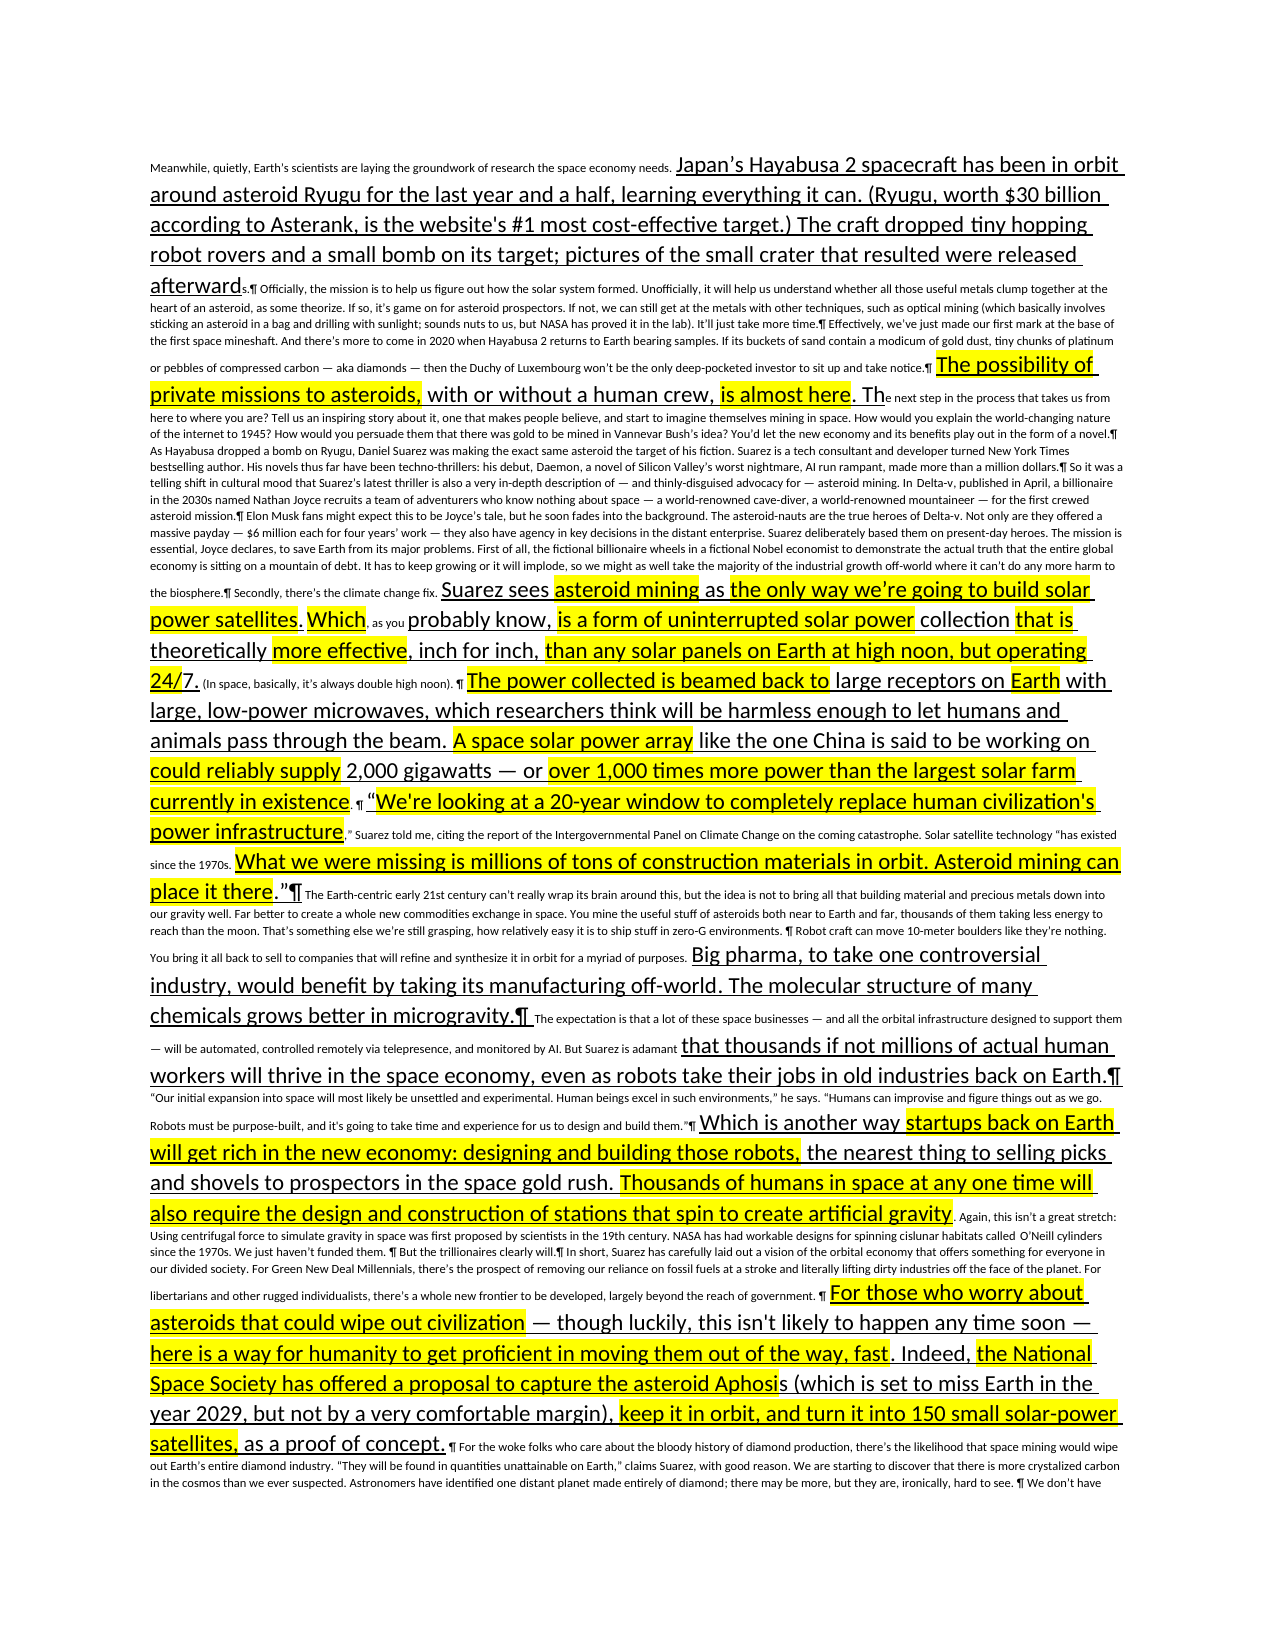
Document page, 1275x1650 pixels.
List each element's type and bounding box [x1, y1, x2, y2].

text [150, 150, 1125, 1490]
